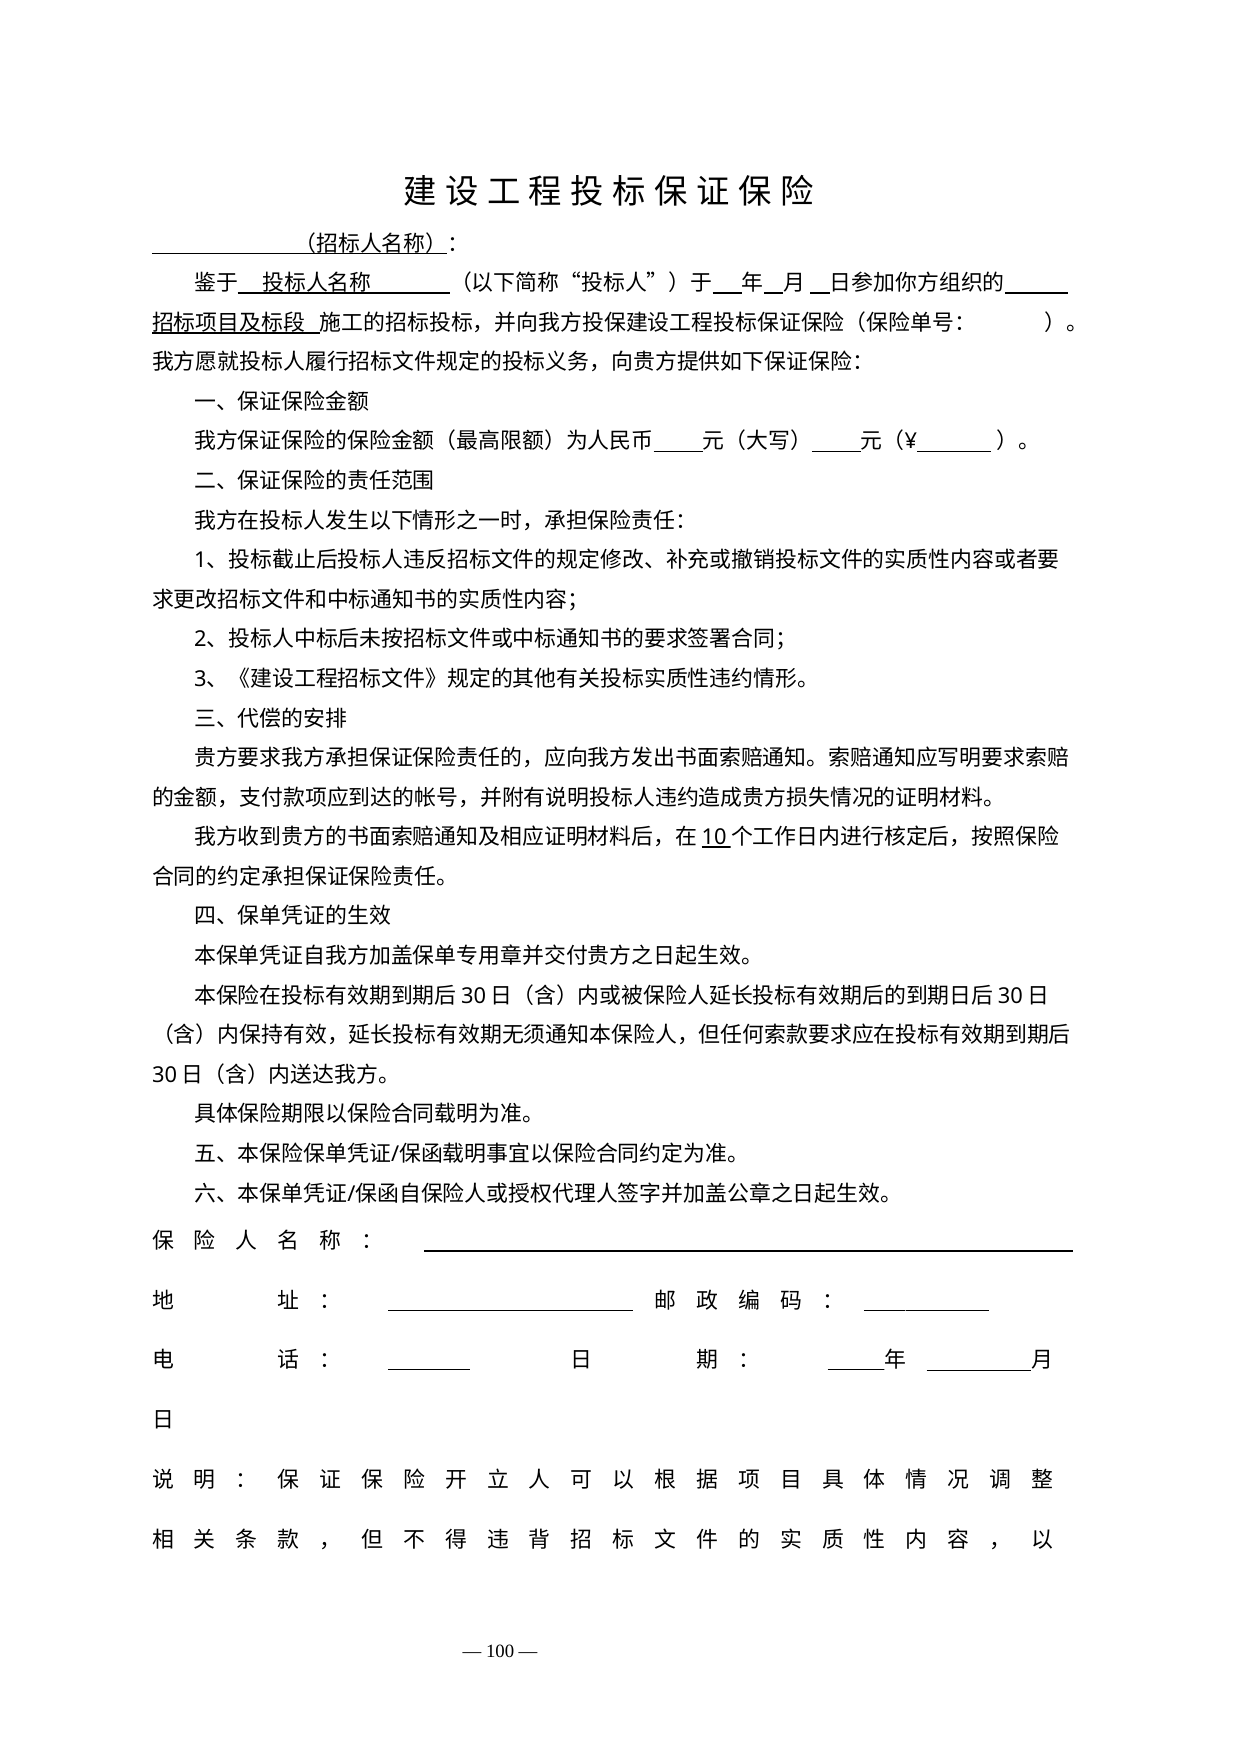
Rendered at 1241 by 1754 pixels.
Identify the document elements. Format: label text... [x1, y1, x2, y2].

text 我方收到贵方的书面索赔通知及相应证明材料后，在10个工作日内进行核定后，按照保险合同的约定承担保证保险责任。 [152, 813, 1073, 892]
text 六、本保单凭证/保函自保险人或授权代理人签字并加盖公章之日起生效。 [152, 1169, 1073, 1209]
text 本保险在投标有效期到期后30日（含）内或被保险人延长投标有效期后的到期日后30日（含）内保持有效，延长投标有效期无须通知本保险人，但任何索款要求应在投标有效期到期后30日（含）内送达我方。 [152, 971, 1073, 1090]
text 贵方要求我方承担保证保险责任的，应向我方发出书面索赔通知。索赔通知应写明要求索赔的金额，支付款项应到达的帐号，并附有说明投标人违约造成贵方损失情况的证明材料。 [152, 734, 1073, 813]
text 二、保证保险的责任范围 [152, 457, 1073, 496]
text 本保单凭证自我方加盖保单专用章并交付贵方之日起生效。 [152, 932, 1073, 971]
text 保险人名称： [152, 1209, 1073, 1269]
text 具体保险期限以保险合同载明为准。 [152, 1090, 1073, 1130]
text 一、保证保险金额 [152, 378, 1073, 417]
text （招标人名称）： [152, 219, 1073, 259]
text 四、保单凭证的生效 [152, 892, 1073, 932]
text 1、投标截止后投标人违反招标文件的规定修改、补充或撤销投标文件的实质性内容或者要求更改招标文件和中标通知书的实质性内容； [152, 536, 1073, 615]
text 电 话： 日 期： 年 月 日 [152, 1328, 1073, 1448]
text 我方保证保险的保险金额（最高限额）为人民币 元（大写） 元（¥ ）。 [152, 417, 1073, 457]
text 建设工程投标保证保险 [152, 159, 1073, 219]
text 我方在投标人发生以下情形之一时，承担保险责任： [152, 496, 1073, 536]
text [152, 1448, 1073, 1568]
text 2、投标人中标后未按招标文件或中标通知书的要求签署合同； [152, 615, 1073, 655]
text 五、本保险保单凭证/保函载明事宜以保险合同约定为准。 [152, 1130, 1073, 1169]
text 三、代偿的安排 [152, 694, 1073, 734]
text 鉴于 投标人名称 （以下简称“投标人”）于 年 月 日参加你方组织的 招标项目及标段 施工的招标投标，并向我方投保建设工程投标保证保险（保险单号： ）。我方愿就投标人履行招标文件规定的投标义务，向贵方提供如下保证保险： [152, 259, 1073, 378]
text 3、《建设工程招标文件》规定的其他有关投标实质性违约情形。 [152, 655, 1073, 694]
text 地 址： 邮政编码： [152, 1269, 1073, 1328]
